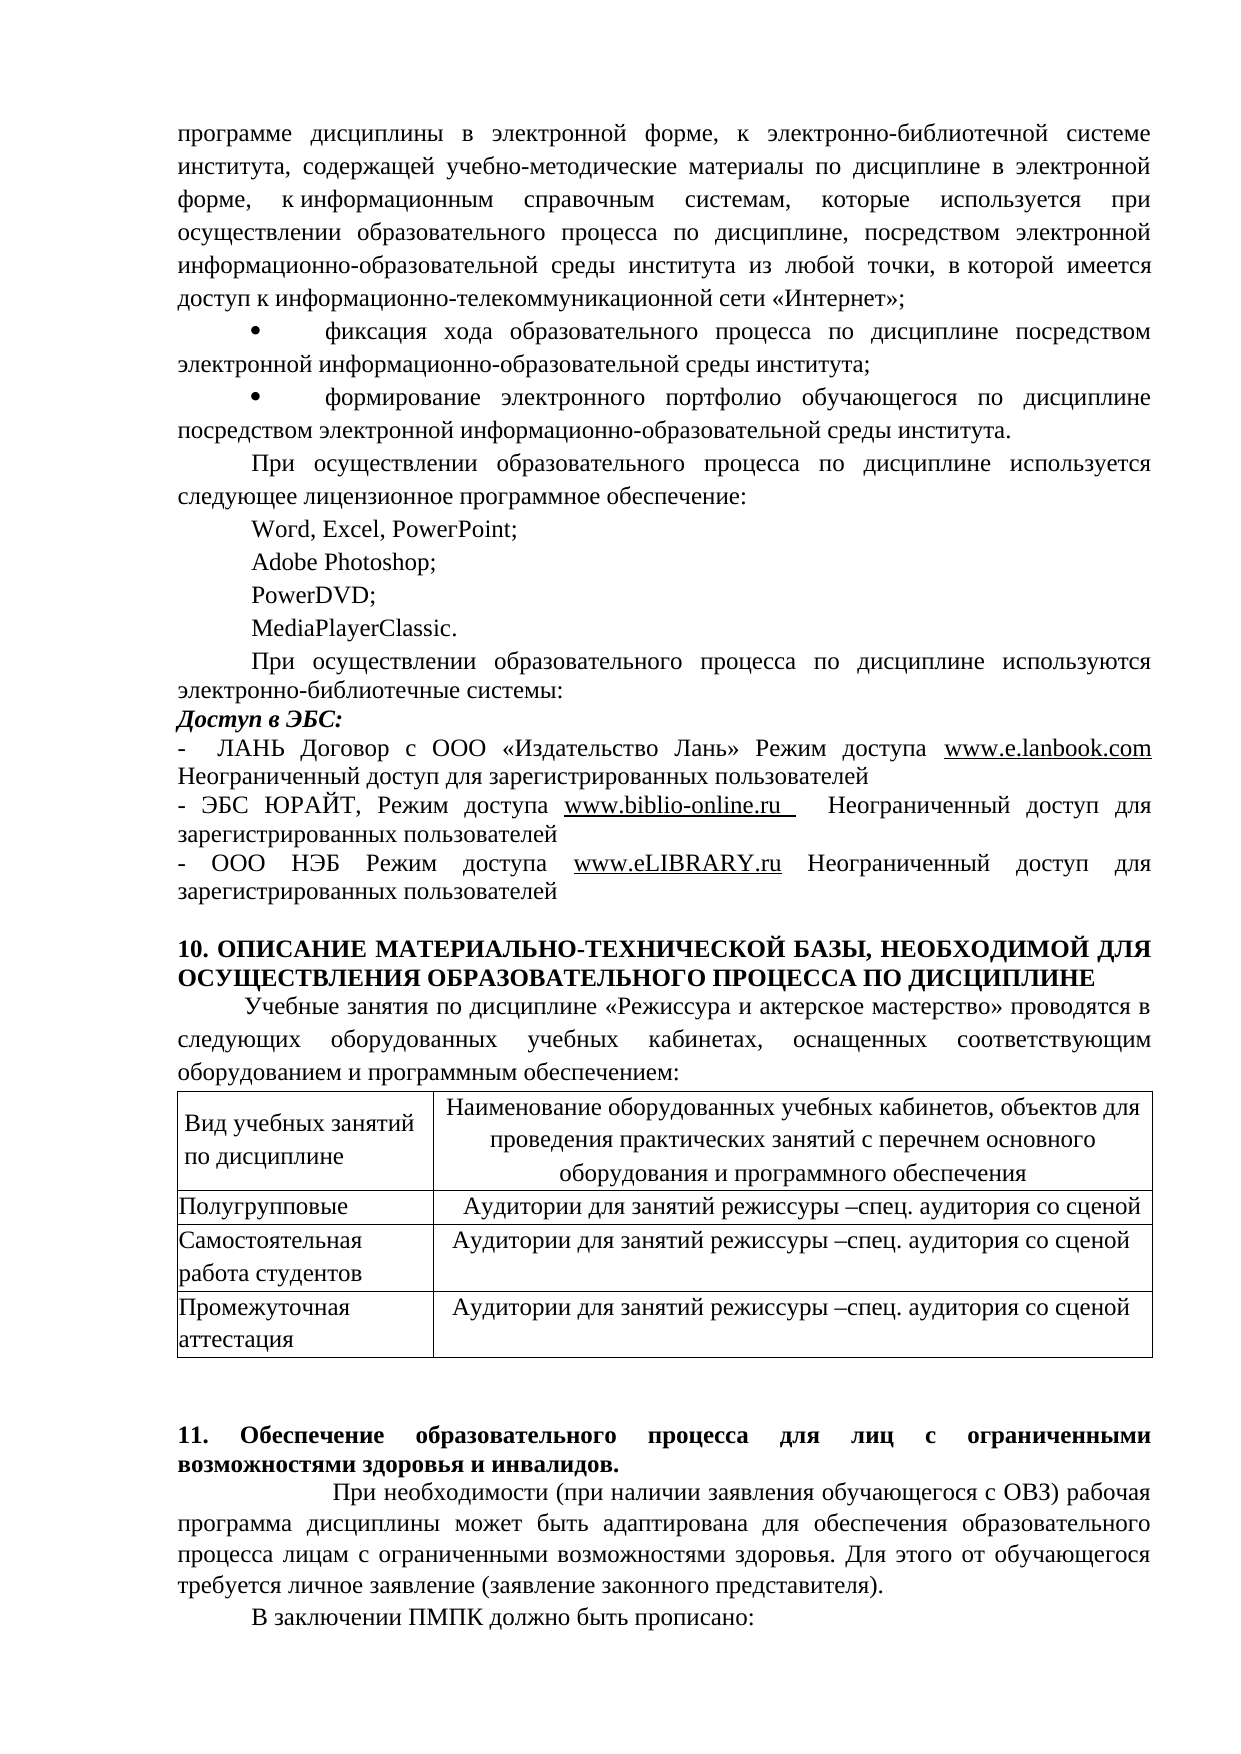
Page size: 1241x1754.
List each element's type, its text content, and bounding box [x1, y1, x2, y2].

text При осуществлении образовательного процесса по дисциплине используются электронно-библиотечные системы: [177, 646, 1152, 704]
list фиксация хода образовательного процесса по дисциплине посредством электронной информационно-образовательной среды института; [177, 316, 1152, 378]
text - ООО НЭБ Режим доступа www.eLIBRARY.ru Неограниченный доступ для зарегистрированных пользователей [177, 848, 1152, 905]
table_cell Аудитории для занятий режиссуры –спец. аудитория со сценой [434, 1191, 1152, 1224]
text 11. Обеспечение образовательного процесса для лиц с ограниченными возможностями здоровья и инвалидов. [177, 1420, 1152, 1477]
text Учебные занятия по дисциплине «Режиссура и актерское мастерство» проводятся в следующих оборудованных учебных кабинетах, оснащенных соответствующим оборудованием и программным обеспечением: [177, 991, 1152, 1086]
table_cell Полугрупповые [178, 1191, 433, 1224]
text PowerDVD; [177, 580, 1152, 609]
text В заключении ПМПК должно быть прописано: [177, 1602, 1152, 1630]
text 10. ОПИСАНИЕ МАТЕРИАЛЬНО-ТЕХНИЧЕСКОЙ БАЗЫ, НЕОБХОДИМОЙ ДЛЯ ОСУЩЕСТВЛЕНИЯ ОБРАЗОВАТЕЛЬНОГО ПРОЦЕССА ПО ДИСЦИПЛИНЕ [177, 934, 1152, 991]
text - ЭБС ЮРАЙТ, Режим доступа www.biblio-online.ru Неограниченный доступ для зарегистрированных пользователей [177, 790, 1152, 848]
text При необходимости (при наличии заявления обучающегося с ОВЗ) рабочая программа дисциплины может быть адаптирована для обеспечения образовательного процесса лицам с ограниченными возможностями здоровья. Для этого от обучающегося требуется личное заявление (заявление законного представителя). [177, 1477, 1152, 1599]
table_header Наименование оборудованных учебных кабинетов, объектов для проведения практических занятий с перечнем основного оборудования и программного обеспечения [434, 1092, 1152, 1190]
table_cell Аудитории для занятий режиссуры –спец. аудитория со сценой [434, 1225, 1152, 1291]
list формирование электронного портфолио обучающегося по дисциплине посредством электронной информационно-образовательной среды института. [177, 382, 1152, 444]
text - ЛАНЬ Договор с ООО «Издательство Лань» Режим доступа www.e.lanbook.com Неограниченный доступ для зарегистрированных пользователей [177, 733, 1152, 790]
table_cell Аудитории для занятий режиссуры –спец. аудитория со сценой [434, 1292, 1152, 1357]
text Доступ в ЭБС: [177, 704, 1152, 733]
table_cell Самостоятельная работа студентов [178, 1225, 433, 1291]
table_cell Промежуточная аттестация [178, 1292, 433, 1357]
table_header Вид учебных занятий по дисциплине [178, 1092, 433, 1190]
text Adobe Photoshop; [177, 547, 1152, 576]
text При осуществлении образовательного процесса по дисциплине используется следующее лицензионное программное обеспечение: [177, 448, 1152, 510]
text MediaPlayerClassic. [177, 613, 1152, 642]
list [177, 118, 1152, 312]
text Wогd, Ехсеl, PowегРоint; [177, 514, 1152, 543]
